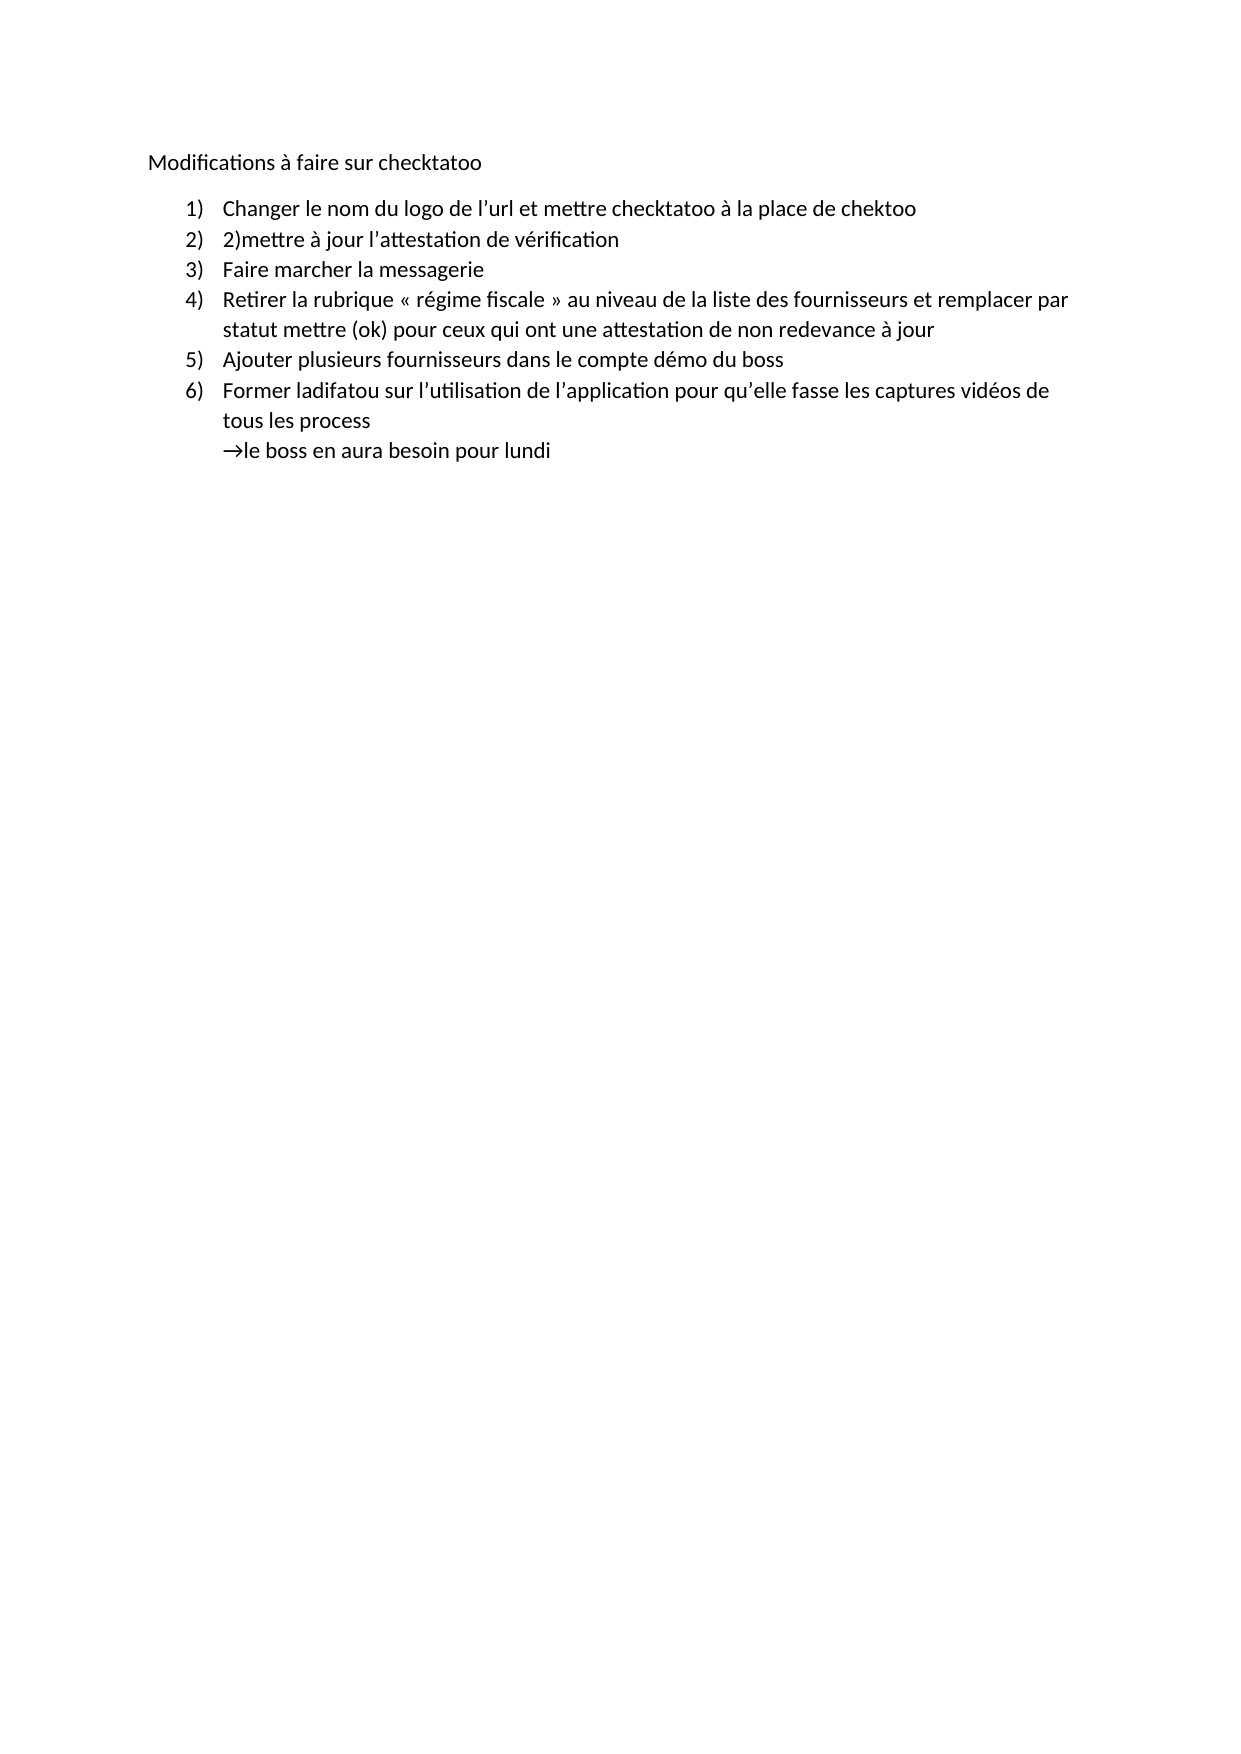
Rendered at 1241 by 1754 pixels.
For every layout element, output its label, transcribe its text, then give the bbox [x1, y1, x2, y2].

list →le boss en aura besoin pour lundi [223, 436, 1093, 464]
list Former ladifatou sur l’utilisation de l’application pour qu’elle fasse les captures vidéos de tous les process [185, 376, 1093, 434]
list Changer le nom du logo de l’url et mettre checktatoo à la place de chektoo [185, 194, 1093, 222]
list Retirer la rubrique « régime fiscale » au niveau de la liste des fournisseurs et remplacer par statut mettre (ok) pour ceux qui ont une attestation de non redevance à jour [185, 285, 1093, 343]
text Modifications à faire sur checktatoo [148, 148, 1093, 176]
list 2)mettre à jour l’attestation de vérification [185, 225, 1093, 253]
list Ajouter plusieurs fournisseurs dans le compte démo du boss [185, 346, 1093, 373]
list Faire marcher la messagerie [185, 255, 1093, 283]
